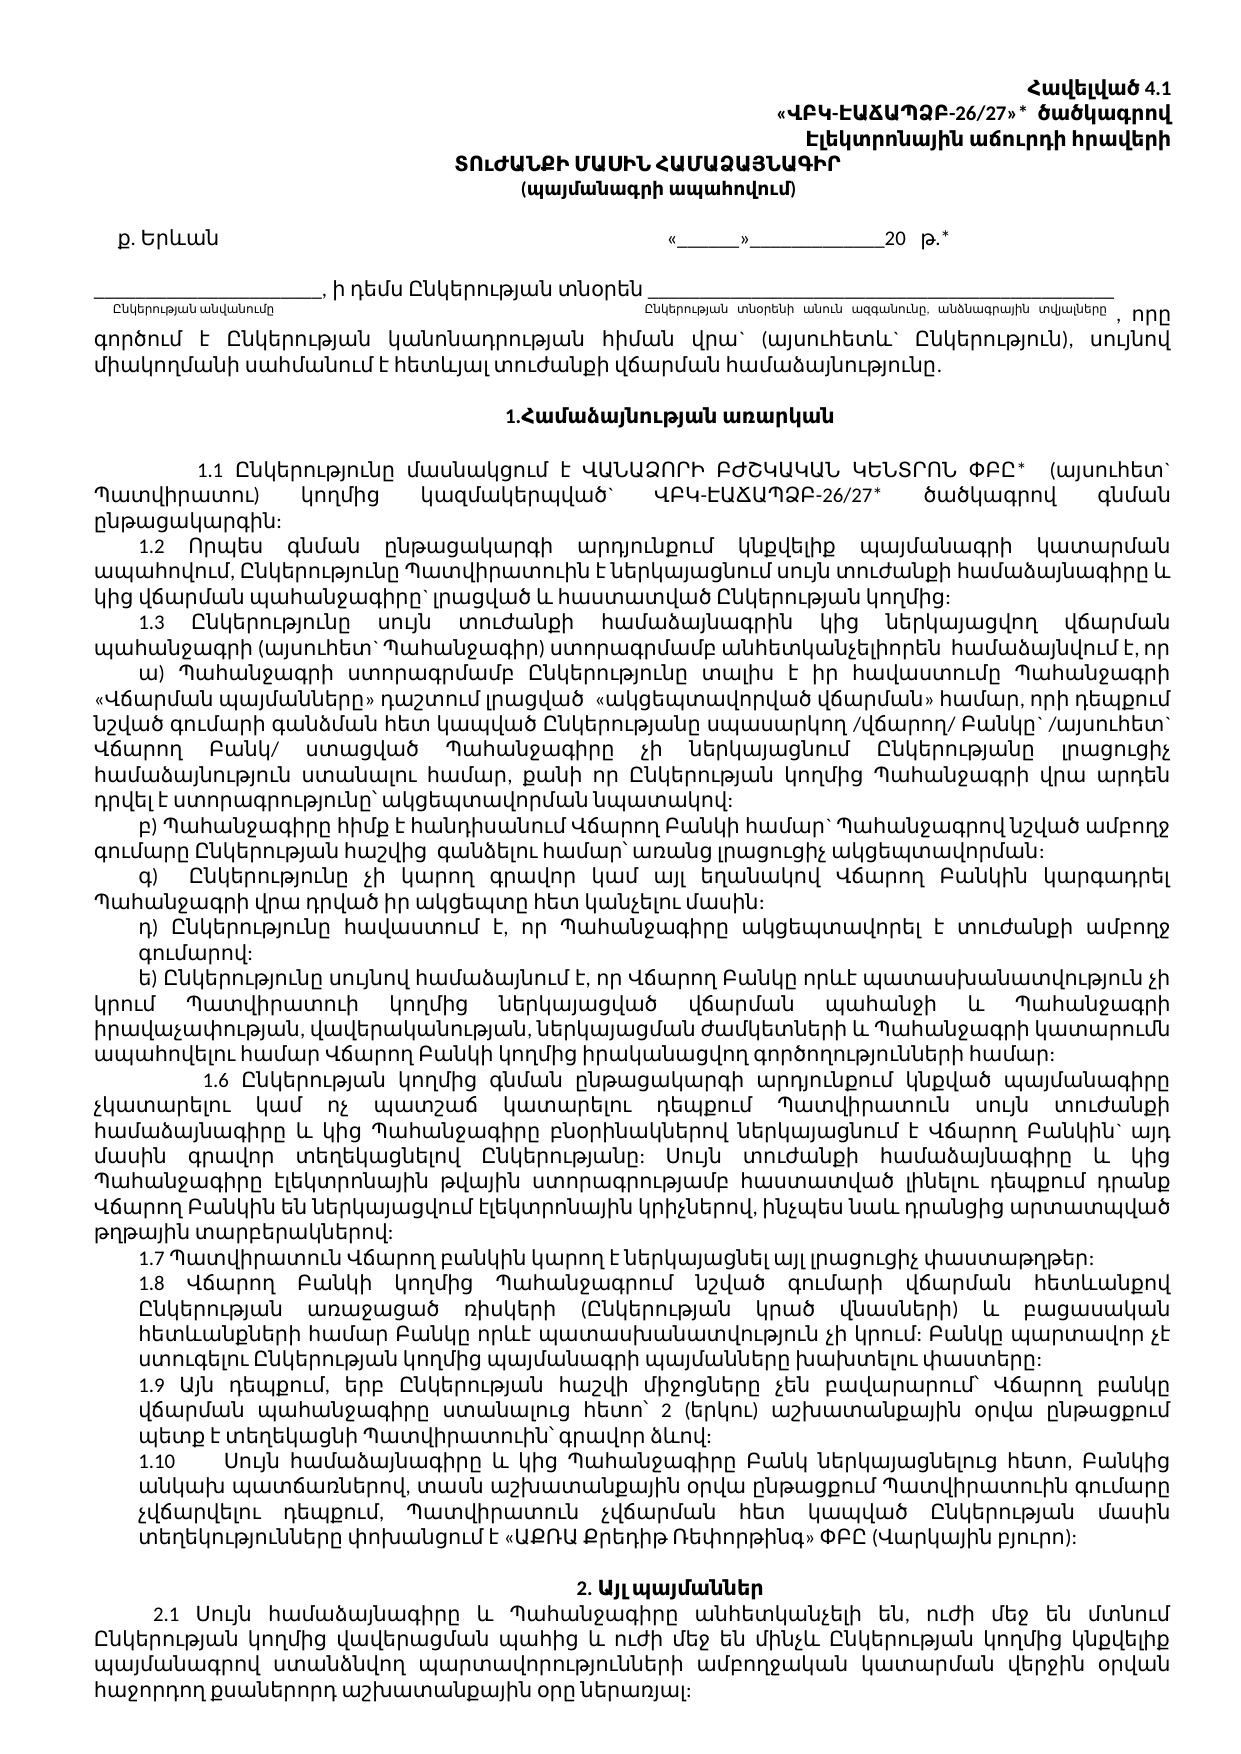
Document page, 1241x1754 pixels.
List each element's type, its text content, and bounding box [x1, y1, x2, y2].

text ե) Ընկերությունը սույնով համաձայնում է, որ Վճարող Բանկը որևէ պատասխանատվություն չի կրում Պատվիրատուի կողմից ներկայացված վճարման պահանջի և Պահանջագրի իրավաչափության, վավերականության, ներկայացման ժամկետների և Պահանջագրի կատարումն ապահովելու համար Վճարող Բանկի կողմից իրականացվող գործողությունների համար: [94, 965, 1171, 1067]
text Էլեկտրոնային աճուրդի հրավերի [94, 126, 1171, 151]
text ՏՈւԺԱՆՔԻ ՄԱՍԻՆ ՀԱՄԱՁԱՅՆԱԳԻՐ [94, 151, 1171, 177]
text 2.1 Սույն համաձայնագիրը և Պահանջագիրը անհետկանչելի են, ուժի մեջ են մտնում Ընկերության կողմից վավերացման պահից և ուժի մեջ են մինչև Ընկերության կողմից կնքվելիք պայմանագրով ստանձնվող պարտավորությունների ամբողջական կատարման վերջին օրվան հաջորդող քսաներորդ աշխատանքային օրը ներառյալ: [94, 1601, 1171, 1702]
text 2. Այլ պայմաններ [169, 1575, 1171, 1601]
text ______________________, ի դեմս Ընկերության տնօրեն _____________________________________________ [94, 276, 1171, 301]
text 1.6 Ընկերության կողմից գնման ընթացակարգի արդյունքում կնքված պայմանագիրը չկատարելու կամ ոչ պատշաճ կատարելու դեպքում Պատվիրատուն սույն տուժանքի համաձայնագիրը և կից Պահանջագիրը բնօրինակներով ներկայացնում է Վճարող Բանկին` այդ մասին գրավոր տեղեկացնելով Ընկերությանը: Սույն տուժանքի համաձայնագիրը և կից Պահանջագիրը էլեկտրոնային թվային ստորագրությամբ հաստատված լինելու դեպքում դրանք Վճարող Բանկին են ներկայացվում էլեկտրոնային կրիչներով, ինչպես նաև դրանցից արտատպված թղթային տարբերակներով: [94, 1067, 1171, 1245]
text (պայմանագրի ապահովում) [94, 177, 1171, 199]
text ա) Պահանջագրի ստորագրմամբ Ընկերությունը տալիս է իր հավաստումը Պահանջագրի «Վճարման պայմանները» դաշտում լրացված «ակցեպտավորված վճարման» համար, որի դեպքում նշված գումարի գանձման հետ կապված Ընկերությանը սպասարկող /վճարող/ Բանկը` /այսուհետ` Վճարող Բանկ/ ստացված Պահանջագիրը չի ներկայացնում Ընկերությանը լրացուցիչ համաձայնություն ստանալու համար, քանի որ Ընկերության կողմից Պահանջագրի վրա արդեն դրվել է ստորագրությունը՝ ակցեպտավորման նպատակով: [94, 660, 1171, 813]
text 1.Համաձայնության առարկան [169, 403, 1171, 428]
text 1.10 Սույն համաձայնագիրը և կից Պահանջագիրը Բանկ ներկայացնելուց հետո, Բանկից անկախ պատճառներով, տասն աշխատանքային օրվա ընթացքում Պատվիրատուին գումարը չվճարվելու դեպքում, Պատվիրատուն չվճարման հետ կապված Ընկերության մասին տեղեկությունները փոխանցում է «ԱՔՌԱ Քրեդիթ Ռեփորթինգ» ՓԲԸ (Վարկային բյուրո): [138, 1448, 1171, 1550]
text 1.7 Պատվիրատուն Վճարող բանկին կարող է ներկայացնել այլ լրացուցիչ փաստաթղթեր: [138, 1245, 1171, 1270]
text բ) Պահանջագիրը հիմք է հանդիսանում Վճարող Բանկի համար` Պահանջագրով նշված ամբողջ գումարը Ընկերության հաշվից գանձելու համար՝ առանց լրացուցիչ ակցեպտավորման: [94, 813, 1171, 864]
text Ընկերության անվանումը Ընկերության տնօրենի անուն ազգանունը, անձնագրային տվյալները , որը գործում է Ընկերության կանոնադրության հիման վրա` (այսուհետև` Ընկերություն), սույնով միակողմանի սահմանում է հետևյալ տուժանքի վճարման համաձայնությունը. [94, 301, 1171, 377]
text «ՎԲԿ-ԷԱՃԱՊՁԲ-26/27»* ծածկագրով [94, 100, 1171, 126]
text դ) Ընկերությունը հավաստում է, որ Պահանջագիրը ակցեպտավորել է տուժանքի ամբողջ գումարով: [138, 914, 1171, 965]
text Հավելված 4.1 [94, 75, 1171, 100]
text գ) Ընկերությունը չի կարող գրավոր կամ այլ եղանակով Վճարող Բանկին կարգադրել Պահանջագրի վրա դրված իր ակցեպտը հետ կանչելու մասին: [94, 864, 1171, 914]
text 1.3 Ընկերությունը սույն տուժանքի համաձայնագրին կից ներկայացվող վճարման պահանջագրի (այսուհետ` Պահանջագիր) ստորագրմամբ անհետկանչելիորեն համաձայնվում է, որ [94, 609, 1171, 660]
text 1.2 Որպես գնման ընթացակարգի արդյունքում կնքվելիք պայմանագրի կատարման ապահովում, Ընկերությունը Պատվիրատուին է ներկայացնում սույն տուժանքի համաձայնագիրը և կից վճարման պահանջագիրը` լրացված և հաստատված Ընկերության կողմից: [94, 533, 1171, 609]
text 1.8 Վճարող Բանկի կողմից Պահանջագրում նշված գումարի վճարման հետևանքով Ընկերության առաջացած ռիսկերի (Ընկերության կրած վնասների) և բացասական հետևանքների համար Բանկը որևէ պատասխանատվություն չի կրում: Բանկը պարտավոր չէ ստուգելու Ընկերության կողմից պայմանագրի պայմանները խախտելու փաստերը: [138, 1270, 1171, 1372]
text ք. Երևան «______»_____________20 թ.* [94, 225, 1171, 250]
text 1.1 Ընկերությունը մասնակցում է ՎԱՆԱՁՈՐԻ ԲԺՇԿԱԿԱՆ ԿԵՆՏՐՈՆ ՓԲԸ* (այսուհետ` Պատվիրատու) կողմից կազմակերպված` ՎԲԿ-ԷԱՃԱՊՁԲ-26/27* ծածկագրով գնման ընթացակարգին: [94, 457, 1171, 533]
text 1.9 Այն դեպքում, երբ Ընկերության հաշվի միջոցները չեն բավարարում՝ Վճարող բանկը վճարման պահանջագիրը ստանալուց հետո՝ 2 (երկու) աշխատանքային օրվա ընթացքում պետք է տեղեկացնի Պատվիրատուին՝ գրավոր ձևով: [138, 1372, 1171, 1448]
